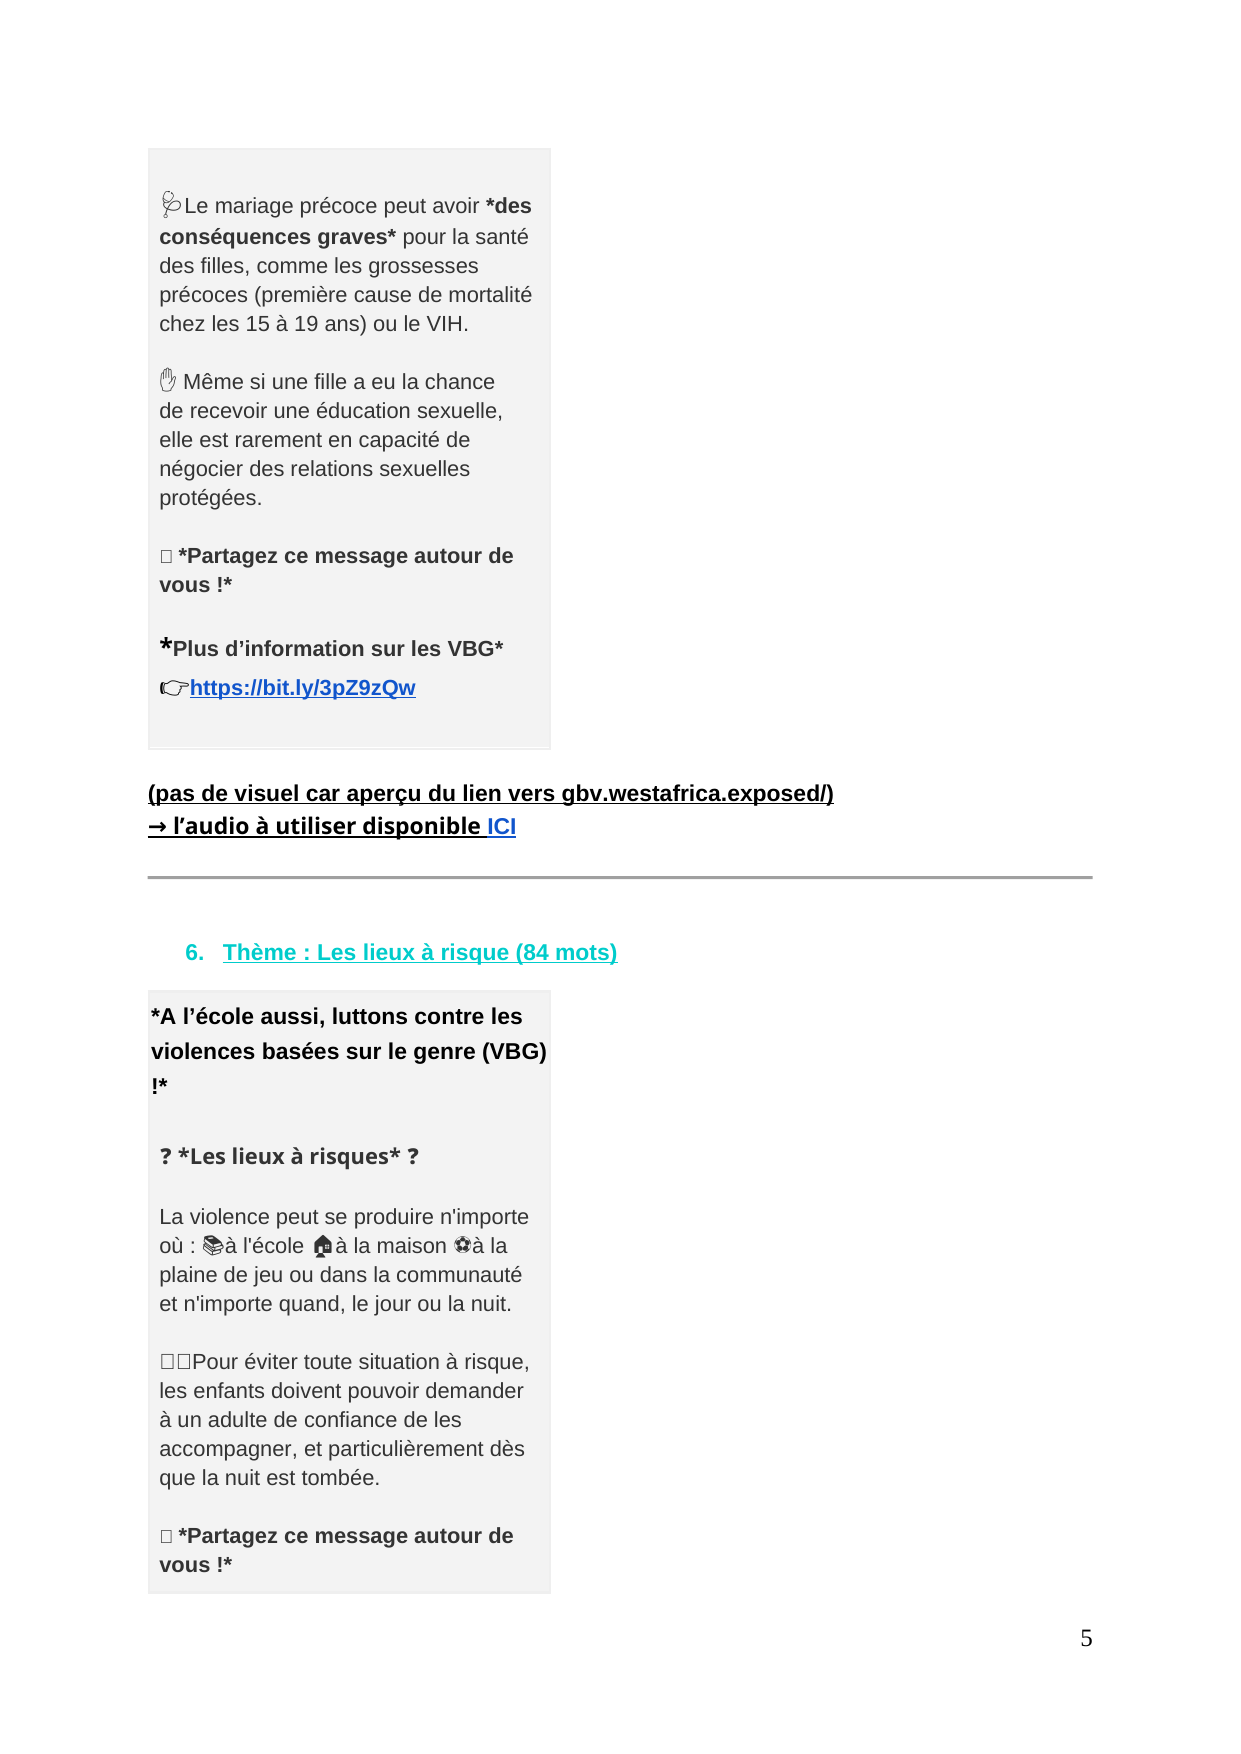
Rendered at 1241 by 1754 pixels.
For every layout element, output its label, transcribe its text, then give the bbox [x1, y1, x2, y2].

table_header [150, 150, 549, 747]
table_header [150, 993, 549, 1591]
list Thème : Les lieux à risque (84 mots) [185, 939, 1093, 966]
text → l’audio à utiliser disponible ICI [148, 810, 1093, 841]
text (pas de visuel car aperçu du lien vers gbv.westafrica.exposed/) [148, 780, 1093, 806]
